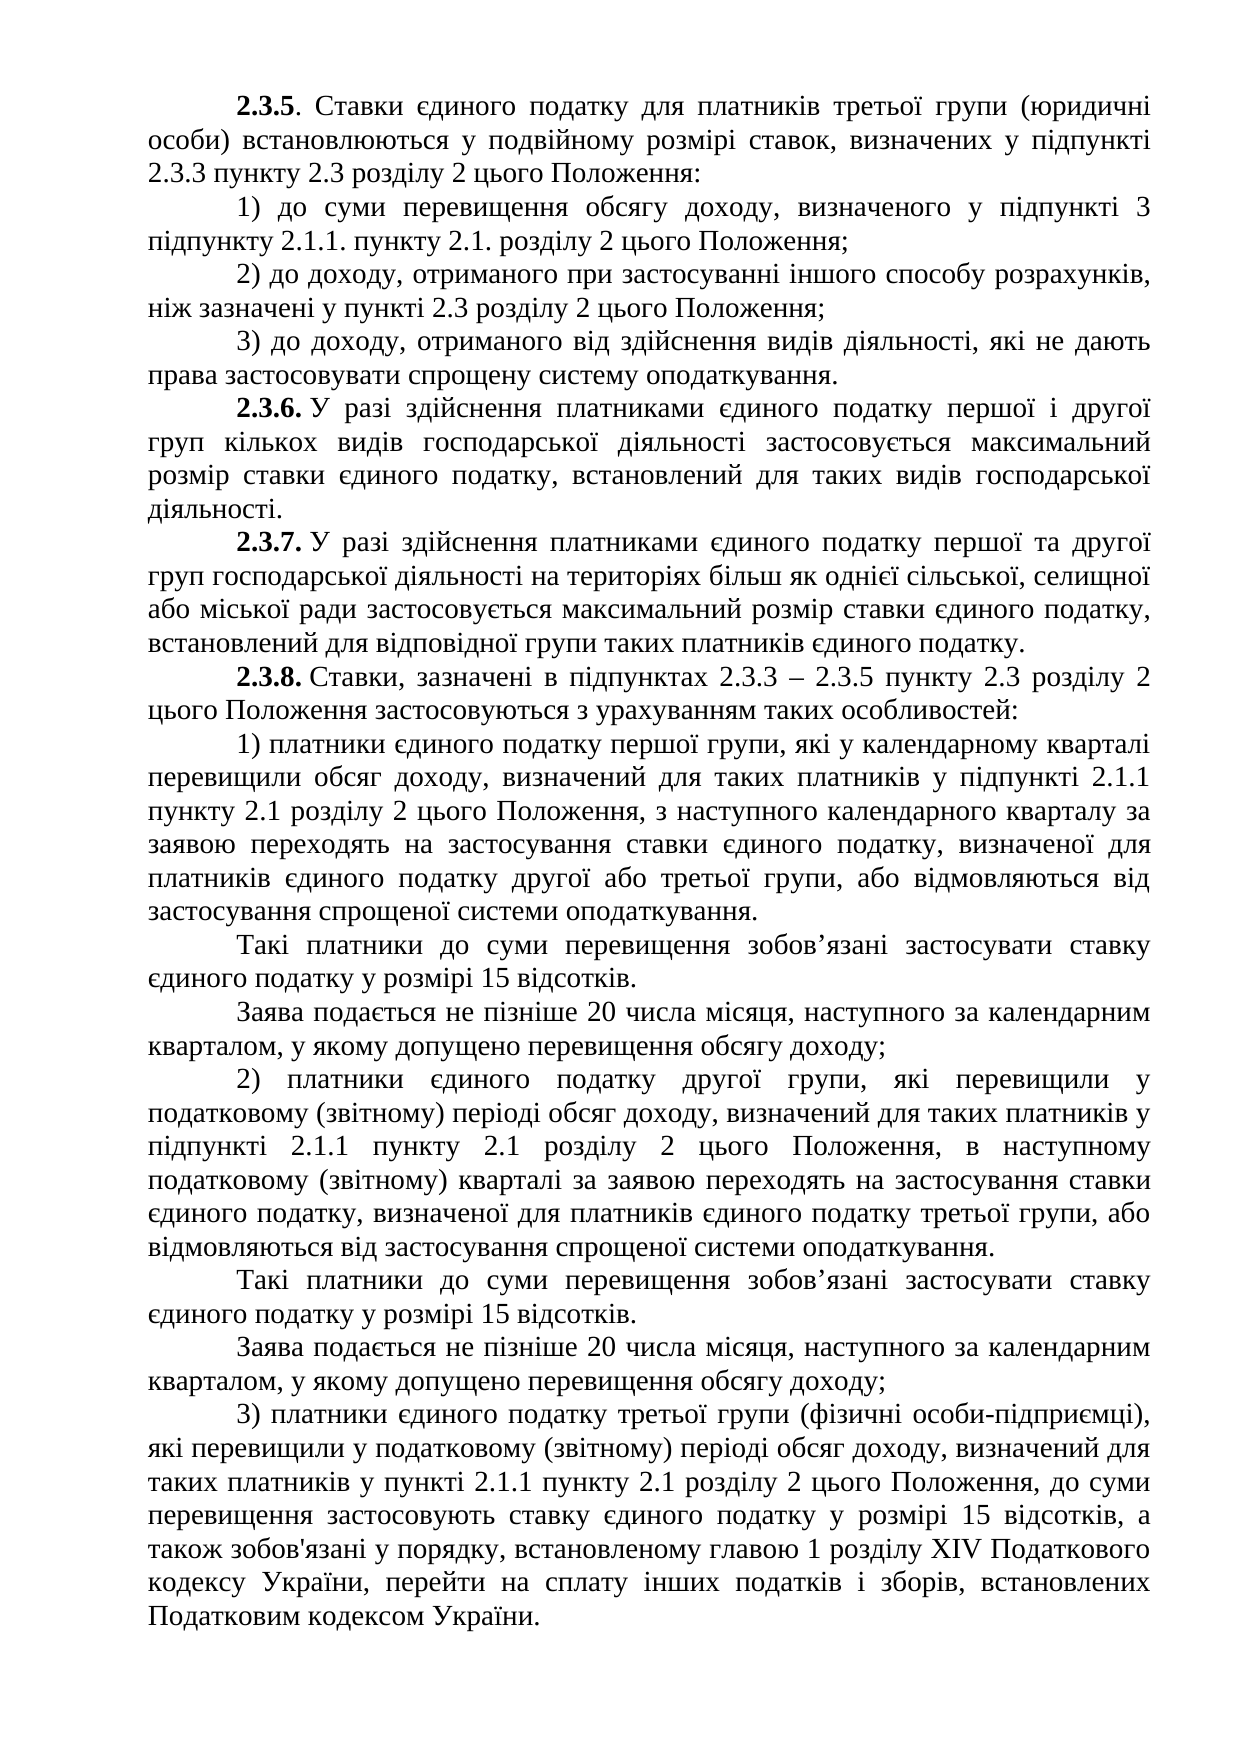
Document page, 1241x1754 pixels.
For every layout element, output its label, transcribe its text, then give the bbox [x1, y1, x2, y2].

text 3) до доходу, отриманого від здійснення видів діяльності, які не дають права застосовувати спрощену систему оподаткування. [148, 323, 1152, 390]
text 2.3.5. Ставки єдиного податку для платників третьої групи (юридичні особи) встановлюються у подвійному розмірі ставок, визначених у підпункті 2.3.3 пункту 2.3 розділу 2 цього Положення: [148, 88, 1152, 189]
text 2.3.7. У разі здійснення платниками єдиного податку першої та другої груп господарської діяльності на територіях більш як однієї сільської, селищної або міської ради застосовується максимальний розмір ставки єдиного податку, встановлений для відповідної групи таких платників єдиного податку. [148, 524, 1152, 659]
text 1) до суми перевищення обсягу доходу, визначеного у підпункті 3 підпункту 2.1.1. пункту 2.1. розділу 2 цього Положення; [148, 189, 1152, 256]
text Такі платники до суми перевищення зобов’язані застосувати ставку єдиного податку у розмірі 15 відсотків. [148, 927, 1152, 994]
text 2.3.6. У разі здійснення платниками єдиного податку першої і другої груп кількох видів господарської діяльності застосовується максимальний розмір ставки єдиного податку, встановлений для таких видів господарської діяльності. [148, 390, 1152, 524]
text Заява подається не пізніше 20 числа місяця, наступного за календарним кварталом, у якому допущено перевищення обсягу доходу; [148, 1329, 1152, 1397]
text Такі платники до суми перевищення зобов’язані застосувати ставку єдиного податку у розмірі 15 відсотків. [148, 1262, 1152, 1329]
text 2) до доходу, отриманого при застосуванні іншого способу розрахунків, ніж зазначені у пункті 2.3 розділу 2 цього Положення; [148, 256, 1152, 323]
text 3) платники єдиного податку третьої групи (фізичні особи-підприємці), які перевищили у податковому (звітному) періоді обсяг доходу, визначений для таких платників у пункті 2.1.1 пункту 2.1 розділу 2 цього Положення, до суми перевищення застосовують ставку єдиного податку у розмірі 15 відсотків, а також зобов'язані у порядку, встановленому главою 1 розділу XІV Податкового кодексу України, перейти на сплату інших податків і зборів, встановлених Податковим кодексом України. [148, 1397, 1152, 1631]
text 2) платники єдиного податку другої групи, які перевищили у податковому (звітному) періоді обсяг доходу, визначений для таких платників у підпункті 2.1.1 пункту 2.1 розділу 2 цього Положення, в наступному податковому (звітному) кварталі за заявою переходять на застосування ставки єдиного податку, визначеної для платників єдиного податку третьої групи, або відмовляються від застосування спрощеної системи оподаткування. [148, 1061, 1152, 1262]
text 1) платники єдиного податку першої групи, які у календарному кварталі перевищили обсяг доходу, визначений для таких платників у підпункті 2.1.1 пункту 2.1 розділу 2 цього Положення, з наступного календарного кварталу за заявою переходять на застосування ставки єдиного податку, визначеної для платників єдиного податку другої або третьої групи, або відмовляються від застосування спрощеної системи оподаткування. [148, 726, 1152, 927]
text Заява подається не пізніше 20 числа місяця, наступного за календарним кварталом, у якому допущено перевищення обсягу доходу; [148, 994, 1152, 1061]
text 2.3.8. Ставки, зазначені в підпунктах 2.3.3 – 2.3.5 пункту 2.3 розділу 2 цього Положення застосовуються з урахуванням таких особливостей: [148, 659, 1152, 726]
